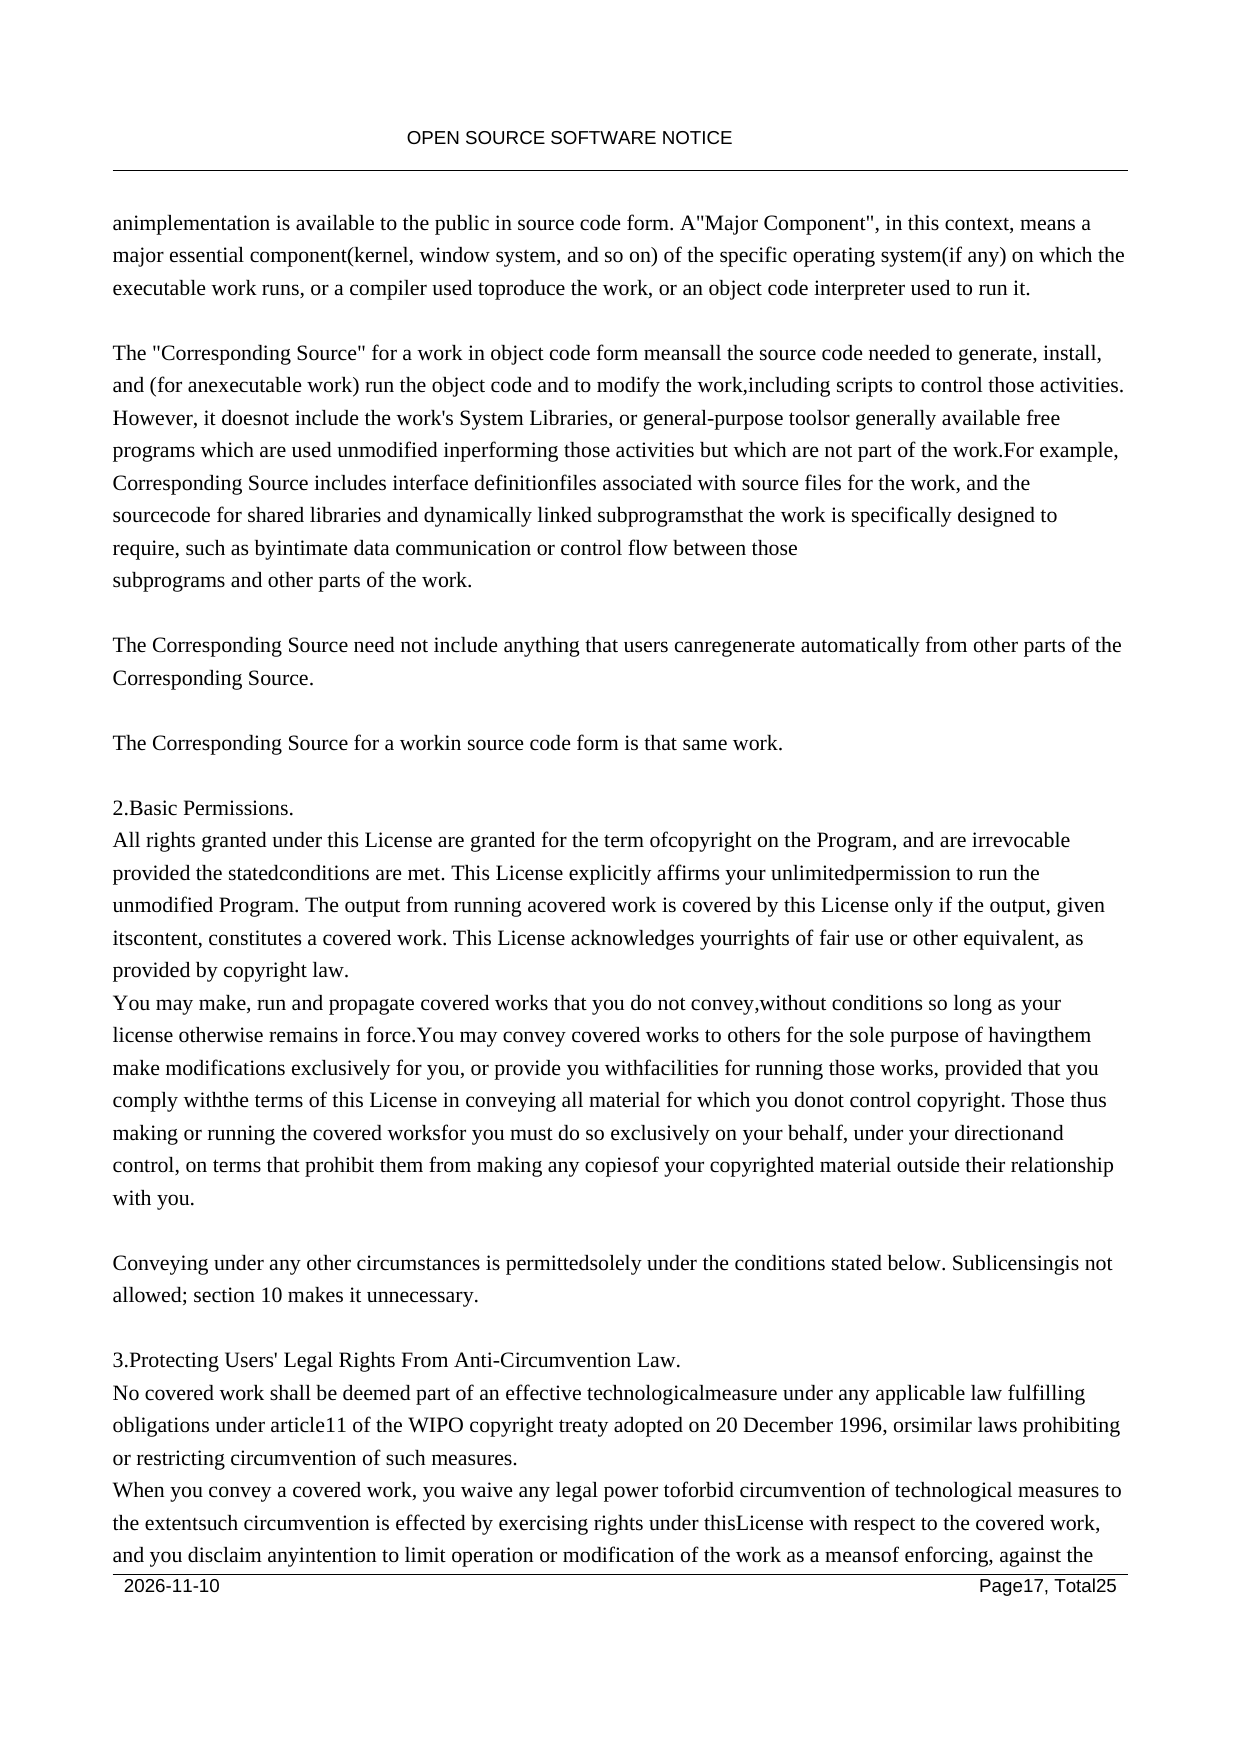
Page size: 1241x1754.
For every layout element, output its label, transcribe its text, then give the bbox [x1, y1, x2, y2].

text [112, 206, 1128, 304]
text 2.Basic Permissions. [112, 791, 1128, 824]
text All rights granted under this License are granted for the term ofcopyright on the Program, and are irrevocable provided the statedconditions are met. This License explicitly affirms your unlimitedpermission to run the unmodified Program. The output from running acovered work is covered by this License only if the output, given itscontent, constitutes a covered work. This License acknowledges yourrights of fair use or other equivalent, as provided by copyright law. [112, 824, 1128, 986]
text 3.Protecting Users' Legal Rights From Anti-Circumvention Law. [112, 1344, 1128, 1376]
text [112, 1474, 1128, 1571]
text subprograms and other parts of the work. [112, 564, 1128, 596]
text You may make, run and propagate covered works that you do not convey,without conditions so long as your license otherwise remains in force.You may convey covered works to others for the sole purpose of havingthem make modifications exclusively for you, or provide you withfacilities for running those works, provided that you comply withthe terms of this License in conveying all material for which you donot control copyright. Those thus making or running the covered worksfor you must do so exclusively on your behalf, under your directionand control, on terms that prohibit them from making any copiesof your copyrighted material outside their relationship with you. [112, 986, 1128, 1214]
text The Corresponding Source for a workin source code form is that same work. [112, 726, 1128, 759]
text The Corresponding Source need not include anything that users canregenerate automatically from other parts of the Corresponding Source. [112, 629, 1128, 694]
text The "Corresponding Source" for a work in object code form meansall the source code needed to generate, install, and (for anexecutable work) run the object code and to modify the work,including scripts to control those activities. However, it doesnot include the work's System Libraries, or general-purpose toolsor generally available free programs which are used unmodified inperforming those activities but which are not part of the work.For example, Corresponding Source includes interface definitionfiles associated with source files for the work, and the sourcecode for shared libraries and dynamically linked subprogramsthat the work is specifically designed to require, such as byintimate data communication or control flow between those [112, 336, 1128, 564]
text Conveying under any other circumstances is permittedsolely under the conditions stated below. Sublicensingis not allowed; section 10 makes it unnecessary. [112, 1246, 1128, 1311]
text No covered work shall be deemed part of an effective technologicalmeasure under any applicable law fulfilling obligations under article11 of the WIPO copyright treaty adopted on 20 December 1996, orsimilar laws prohibiting or restricting circumvention of such measures. [112, 1376, 1128, 1474]
